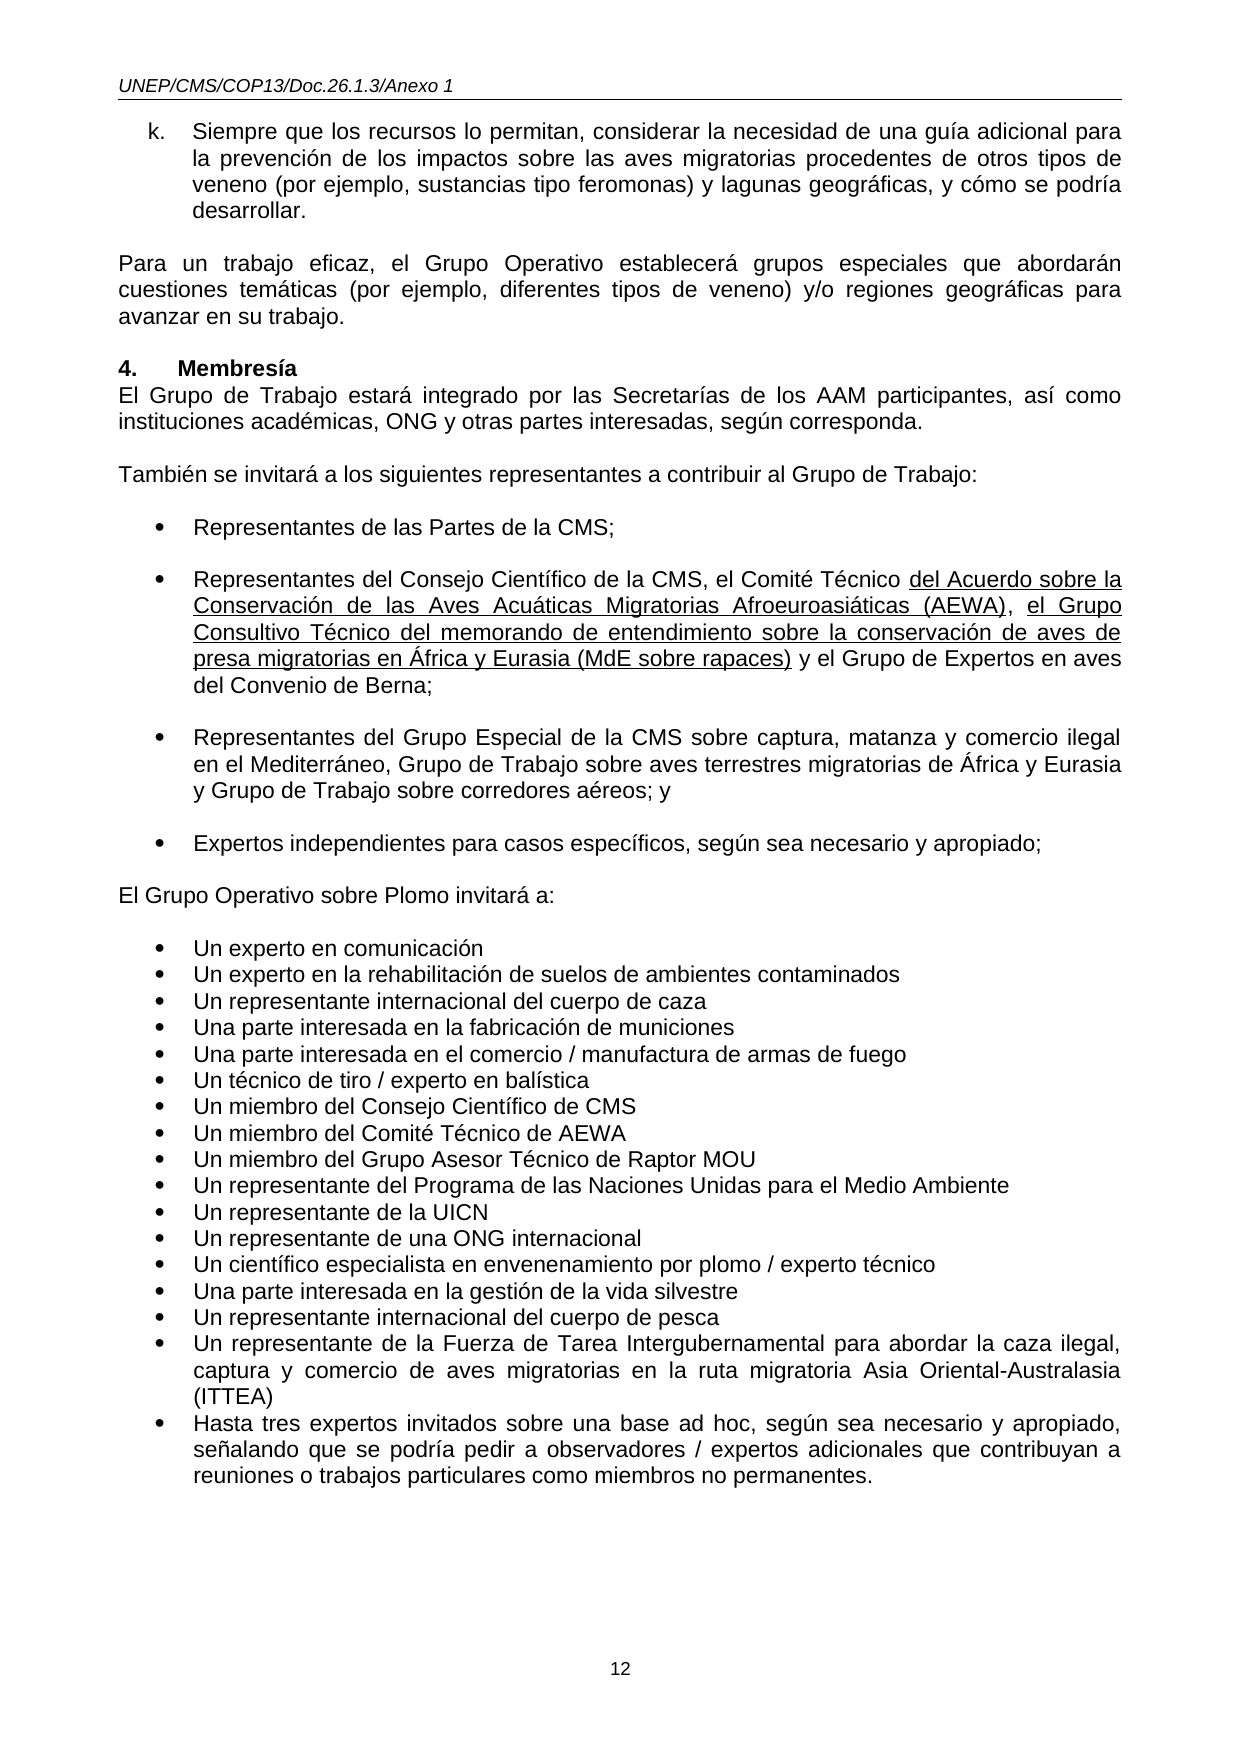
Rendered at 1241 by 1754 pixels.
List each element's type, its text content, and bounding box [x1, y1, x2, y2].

text También se invitará a los siguientes representantes a contribuir al Grupo de Trabajo: [118, 461, 1122, 487]
text El Grupo Operativo sobre Plomo invitará a: [118, 882, 1122, 909]
list Un representante internacional del cuerpo de caza [156, 988, 1122, 1014]
list Un representante de una ONG internacional [156, 1225, 1122, 1251]
list Un representante del Programa de las Naciones Unidas para el Medio Ambiente [156, 1172, 1122, 1199]
list Una parte interesada en la gestión de la vida silvestre [156, 1278, 1122, 1304]
list Un representante de la UICN [156, 1199, 1122, 1225]
list Hasta tres expertos invitados sobre una base ad hoc, según sea necesario y apropiado, señalando que se podría pedir a observadores / expertos adicionales que contribuyan a reuniones o trabajos particulares como miembros no permanentes. [156, 1409, 1122, 1488]
list Un científico especialista en envenenamiento por plomo / experto técnico [156, 1251, 1122, 1278]
text Para un trabajo eficaz, el Grupo Operativo establecerá grupos especiales que abordarán cuestiones temáticas (por ejemplo, diferentes tipos de veneno) y/o regiones geográficas para avanzar en su trabajo. [118, 250, 1122, 329]
list Un representante de la Fuerza de Tarea Intergubernamental para abordar la caza ilegal, captura y comercio de aves migratorias en la ruta migratoria Asia Oriental-Australasia (ITTEA) [156, 1330, 1122, 1409]
list Un miembro del Consejo Científico de CMS [156, 1093, 1122, 1119]
list Un experto en la rehabilitación de suelos de ambientes contaminados [156, 961, 1122, 988]
text 4. Membresía [118, 355, 1122, 382]
list Siempre que los recursos lo permitan, considerar la necesidad de una guía adicional para la prevención de los impactos sobre las aves migratorias procedentes de otros tipos de veneno (por ejemplo, sustancias tipo feromonas) y lagunas geográficas, y cómo se podría desarrollar. [148, 118, 1122, 223]
list Una parte interesada en la fabricación de municiones [156, 1014, 1122, 1041]
list Un experto en comunicación [156, 935, 1122, 961]
list Representantes del Consejo Científico de la CMS, el Comité Técnico del Acuerdo sobre la Conservación de las Aves Acuáticas Migratorias Afroeuroasiáticas (AEWA), el Grupo Consultivo Técnico del memorando de entendimiento sobre la conservación de aves de presa migratorias en África y Eurasia (MdE sobre rapaces) y el Grupo de Expertos en aves del Convenio de Berna; [156, 566, 1122, 698]
text El Grupo de Trabajo estará integrado por las Secretarías de los AAM participantes, así como instituciones académicas, ONG y otras partes interesadas, según corresponda. [118, 382, 1122, 434]
list Un técnico de tiro / experto en balística [156, 1067, 1122, 1093]
list Expertos independientes para casos específicos, según sea necesario y apropiado; [156, 830, 1122, 856]
list Representantes de las Partes de la CMS; [156, 513, 1122, 540]
list Representantes del Grupo Especial de la CMS sobre captura, matanza y comercio ilegal en el Mediterráneo, Grupo de Trabajo sobre aves terrestres migratorias de África y Eurasia y Grupo de Trabajo sobre corredores aéreos; y [156, 724, 1122, 803]
list Una parte interesada en el comercio / manufactura de armas de fuego [156, 1041, 1122, 1067]
list Un miembro del Grupo Asesor Técnico de Raptor MOU [156, 1146, 1122, 1172]
list Un miembro del Comité Técnico de AEWA [156, 1119, 1122, 1146]
list Un representante internacional del cuerpo de pesca [156, 1304, 1122, 1330]
